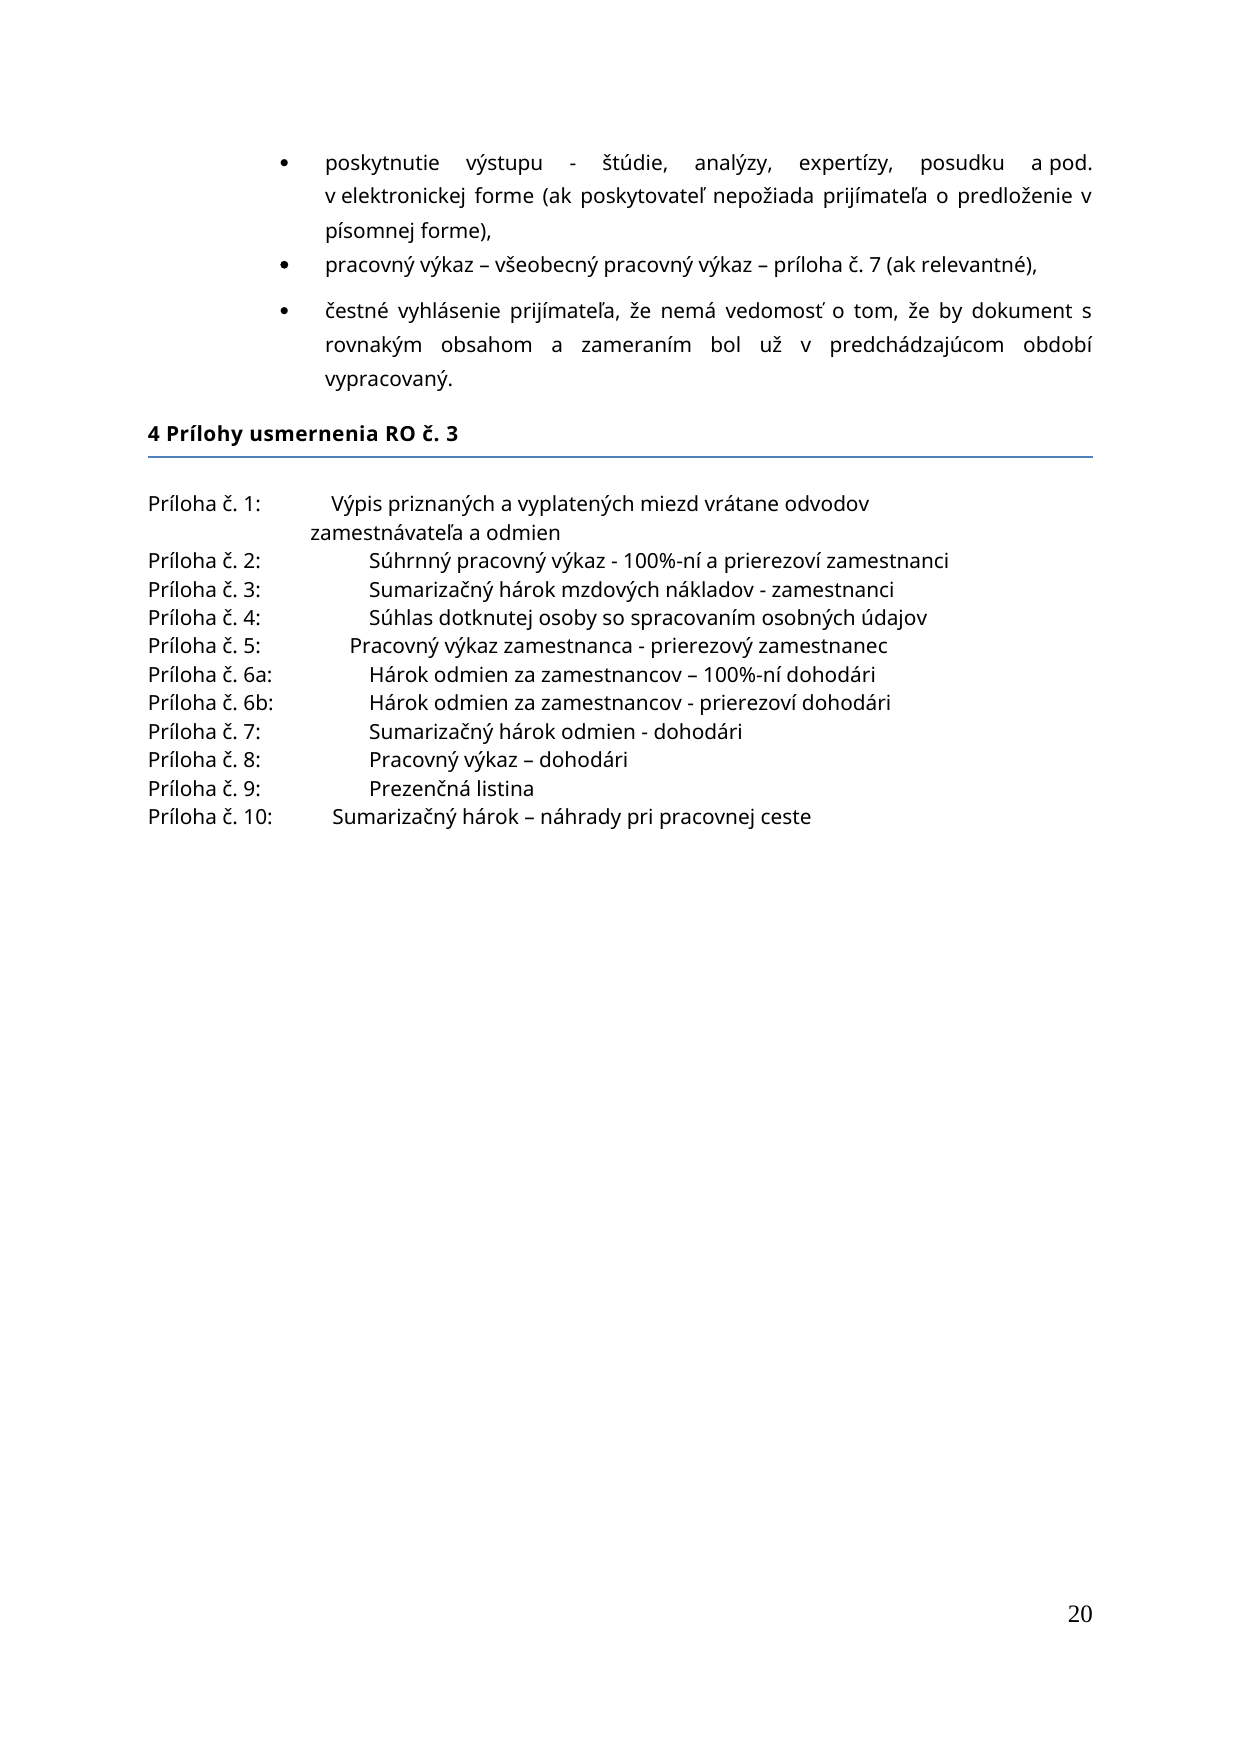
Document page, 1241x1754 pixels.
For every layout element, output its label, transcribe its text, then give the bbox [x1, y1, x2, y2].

text Príloha č. 9: Prezenčná listina [148, 774, 1093, 802]
text Príloha č. 4: Súhlas dotknutej osoby so spracovaním osobných údajov [148, 603, 1093, 632]
text Príloha č. 7: Sumarizačný hárok odmien - dohodári [148, 717, 1093, 745]
text Príloha č. 6a: Hárok odmien za zamestnancov – 100%-ní dohodári [148, 660, 1093, 688]
text zamestnávateľa a odmien [148, 518, 1093, 546]
text Príloha č. 3: Sumarizačný hárok mzdových nákladov - zamestnanci [148, 575, 1093, 603]
list pracovný výkaz – všeobecný pracovný výkaz – príloha č. 7 (ak relevantné), [281, 250, 1093, 278]
text Príloha č. 1: Výpis priznaných a vyplatených miezd vrátane odvodov [148, 489, 1093, 518]
list čestné vyhlásenie prijímateľa, že nemá vedomosť o tom, že by dokument s rovnakým obsahom a zameraním bol už v predchádzajúcom období vypracovaný. [281, 296, 1093, 393]
text Príloha č. 6b: Hárok odmien za zamestnancov - prierezoví dohodári [148, 688, 1093, 717]
text 4 Prílohy usmernenia RO č. 3 [148, 419, 1093, 456]
text Príloha č. 2: Súhrnný pracovný výkaz - 100%-ní a prierezoví zamestnanci [148, 546, 1093, 575]
text Príloha č. 5: Pracovný výkaz zamestnanca - prierezový zamestnanec [148, 632, 1093, 660]
text Príloha č. 8: Pracovný výkaz – dohodári [148, 745, 1093, 774]
text Príloha č. 10: Sumarizačný hárok – náhrady pri pracovnej ceste [148, 802, 1093, 831]
list poskytnutie výstupu - štúdie, analýzy, expertízy, posudku a pod. v elektronickej forme (ak poskytovateľ nepožiada prijímateľa o predloženie v písomnej forme), [281, 148, 1093, 244]
